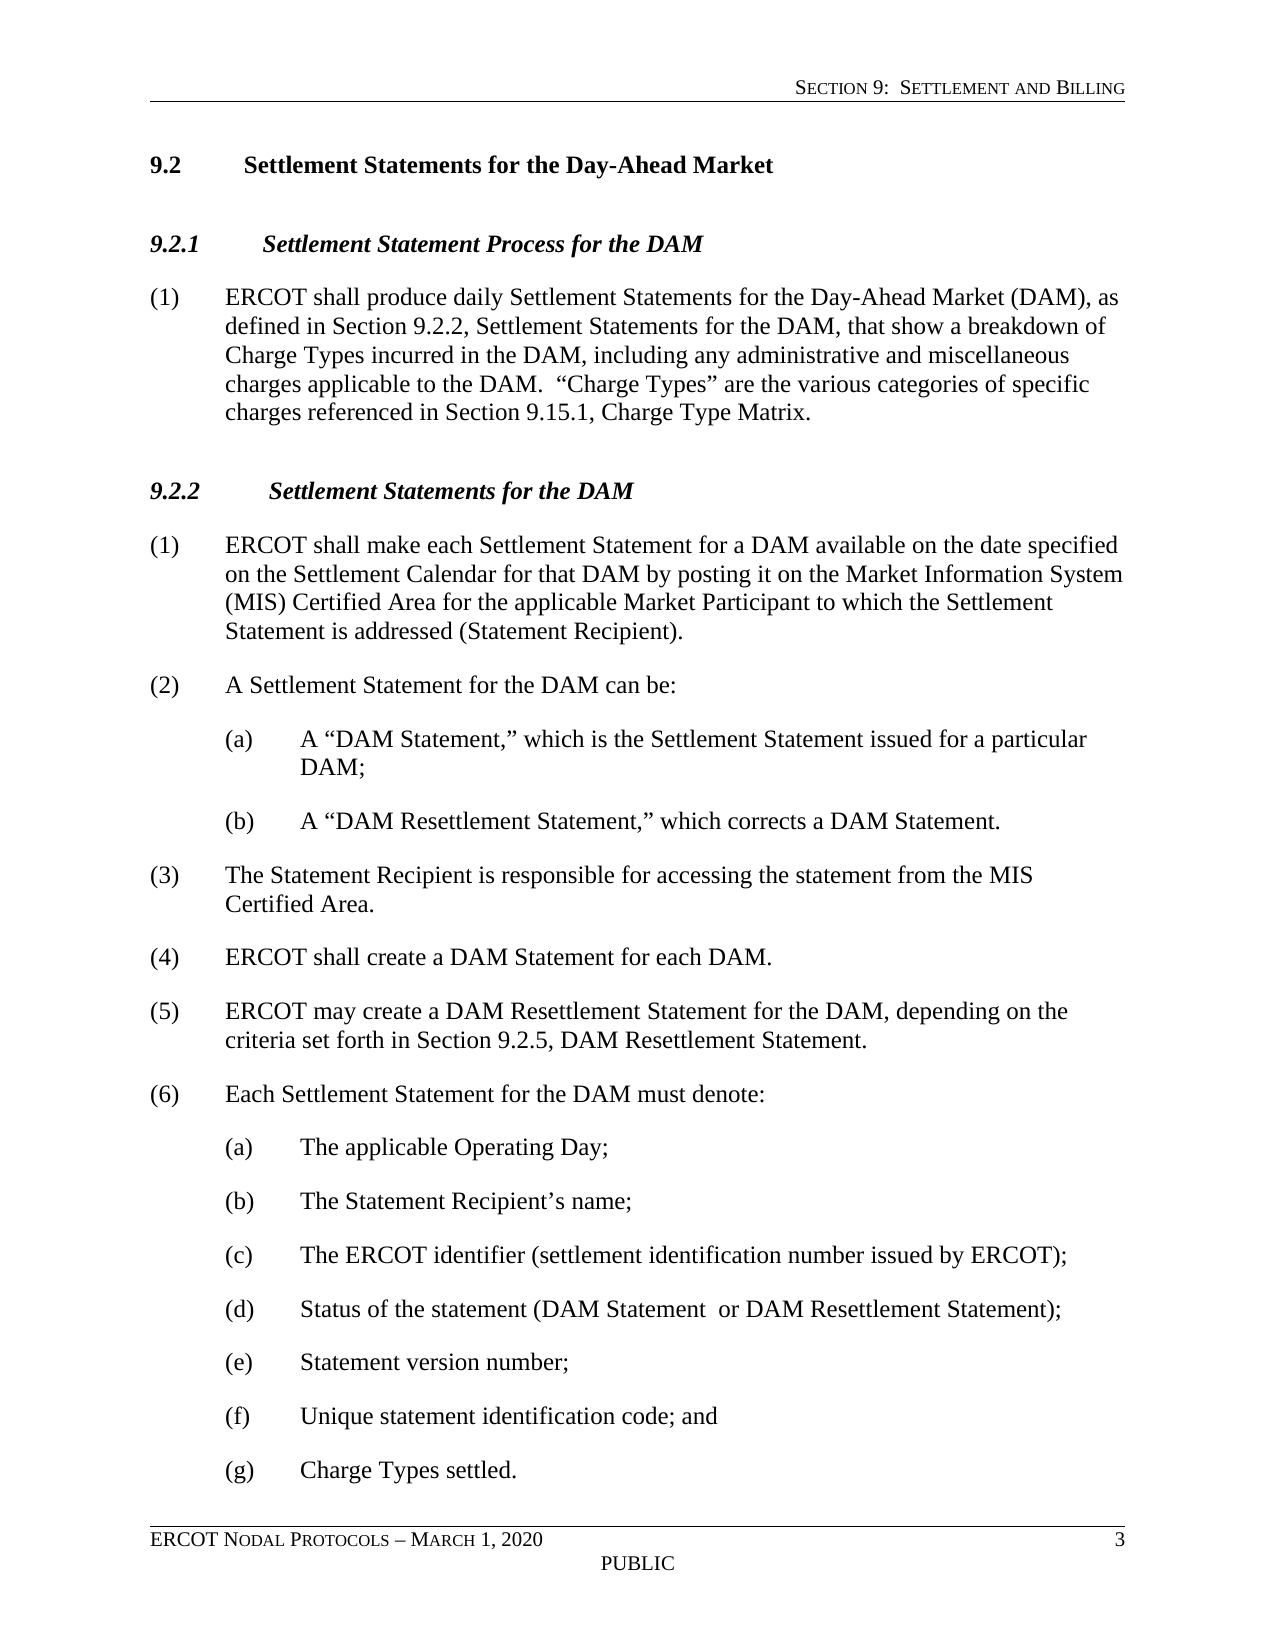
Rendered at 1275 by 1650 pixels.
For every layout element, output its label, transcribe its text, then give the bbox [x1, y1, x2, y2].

list (g) Charge Types settled. [225, 1455, 1125, 1484]
list (f) Unique statement identification code; and [225, 1401, 1125, 1430]
text (6) Each Settlement Statement for the DAM must denote: [150, 1079, 1125, 1107]
text (5) ERCOT may create a DAM Resettlement Statement for the DAM, depending on the criteria set forth in Section 9.2.5, DAM Resettlement Statement. [150, 996, 1125, 1054]
list (a) A “DAM Statement,” which is the Settlement Statement issued for a particular DAM; [225, 724, 1125, 781]
text (1) ERCOT shall produce daily Settlement Statements for the Day-Ahead Market (DAM), as defined in Section 9.2.2, Settlement Statements for the DAM, that show a breakdown of Charge Types incurred in the DAM, including any administrative and miscellaneous charges applicable to the DAM. “Charge Types” are the various categories of specific charges referenced in Section 9.15.1, Charge Type Matrix. [150, 282, 1125, 426]
list (d) Status of the statement (DAM Statement or DAM Resettlement Statement); [225, 1294, 1125, 1322]
list (e) Statement version number; [225, 1347, 1125, 1376]
list (b) A “DAM Resettlement Statement,” which corrects a DAM Statement. [225, 806, 1125, 835]
text (2) A Settlement Statement for the DAM can be: [150, 670, 1125, 699]
text 9.2.1 Settlement Statement Process for the DAM [150, 229, 1125, 257]
list (a) The applicable Operating Day; [225, 1132, 1125, 1161]
text (3) The Statement Recipient is responsible for accessing the statement from the MIS Certified Area. [150, 860, 1125, 917]
text 9.2 Settlement Statements for the Day-Ahead Market [150, 150, 1125, 179]
list (c) The ERCOT identifier (settlement identification number issued by ERCOT); [225, 1240, 1125, 1269]
text (1) ERCOT shall make each Settlement Statement for a DAM available on the date specified on the Settlement Calendar for that DAM by posting it on the Market Information System (MIS) Certified Area for the applicable Market Participant to which the Settlement Statement is addressed (Statement Recipient). [150, 530, 1125, 645]
text (4) ERCOT shall create a DAM Statement for each DAM. [150, 942, 1125, 971]
list (b) The Statement Recipient’s name; [225, 1186, 1125, 1215]
text 9.2.2 Settlement Statements for the DAM [150, 476, 1125, 505]
